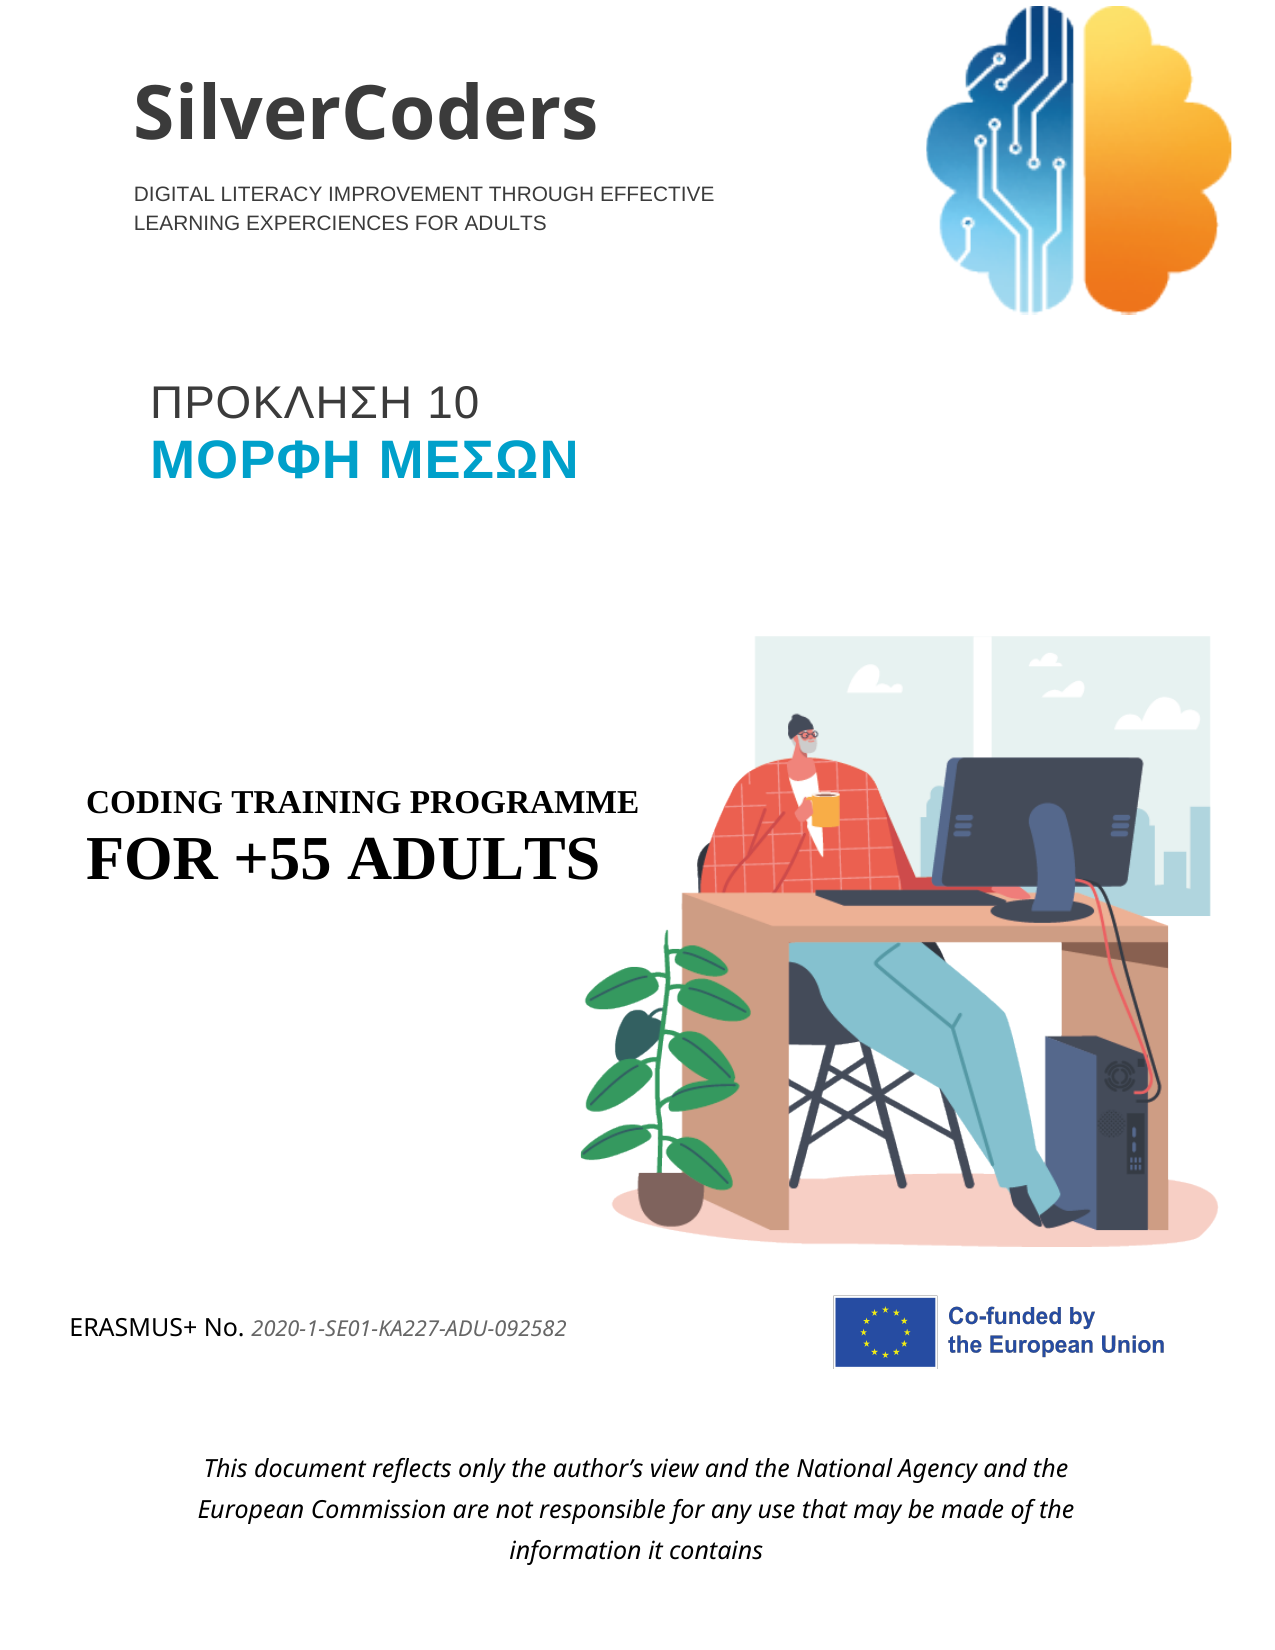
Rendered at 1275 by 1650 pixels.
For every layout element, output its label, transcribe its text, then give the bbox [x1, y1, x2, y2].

picture [580, 862, 590, 877]
picture [831, 1290, 1186, 1375]
picture [580, 636, 1219, 1247]
picture [926, 6, 1232, 315]
subtitle ΠΡΟΚΛΗΣΗ 10 ΜΟΡΦΗ ΜΕΣΩΝ [150, 375, 1125, 490]
